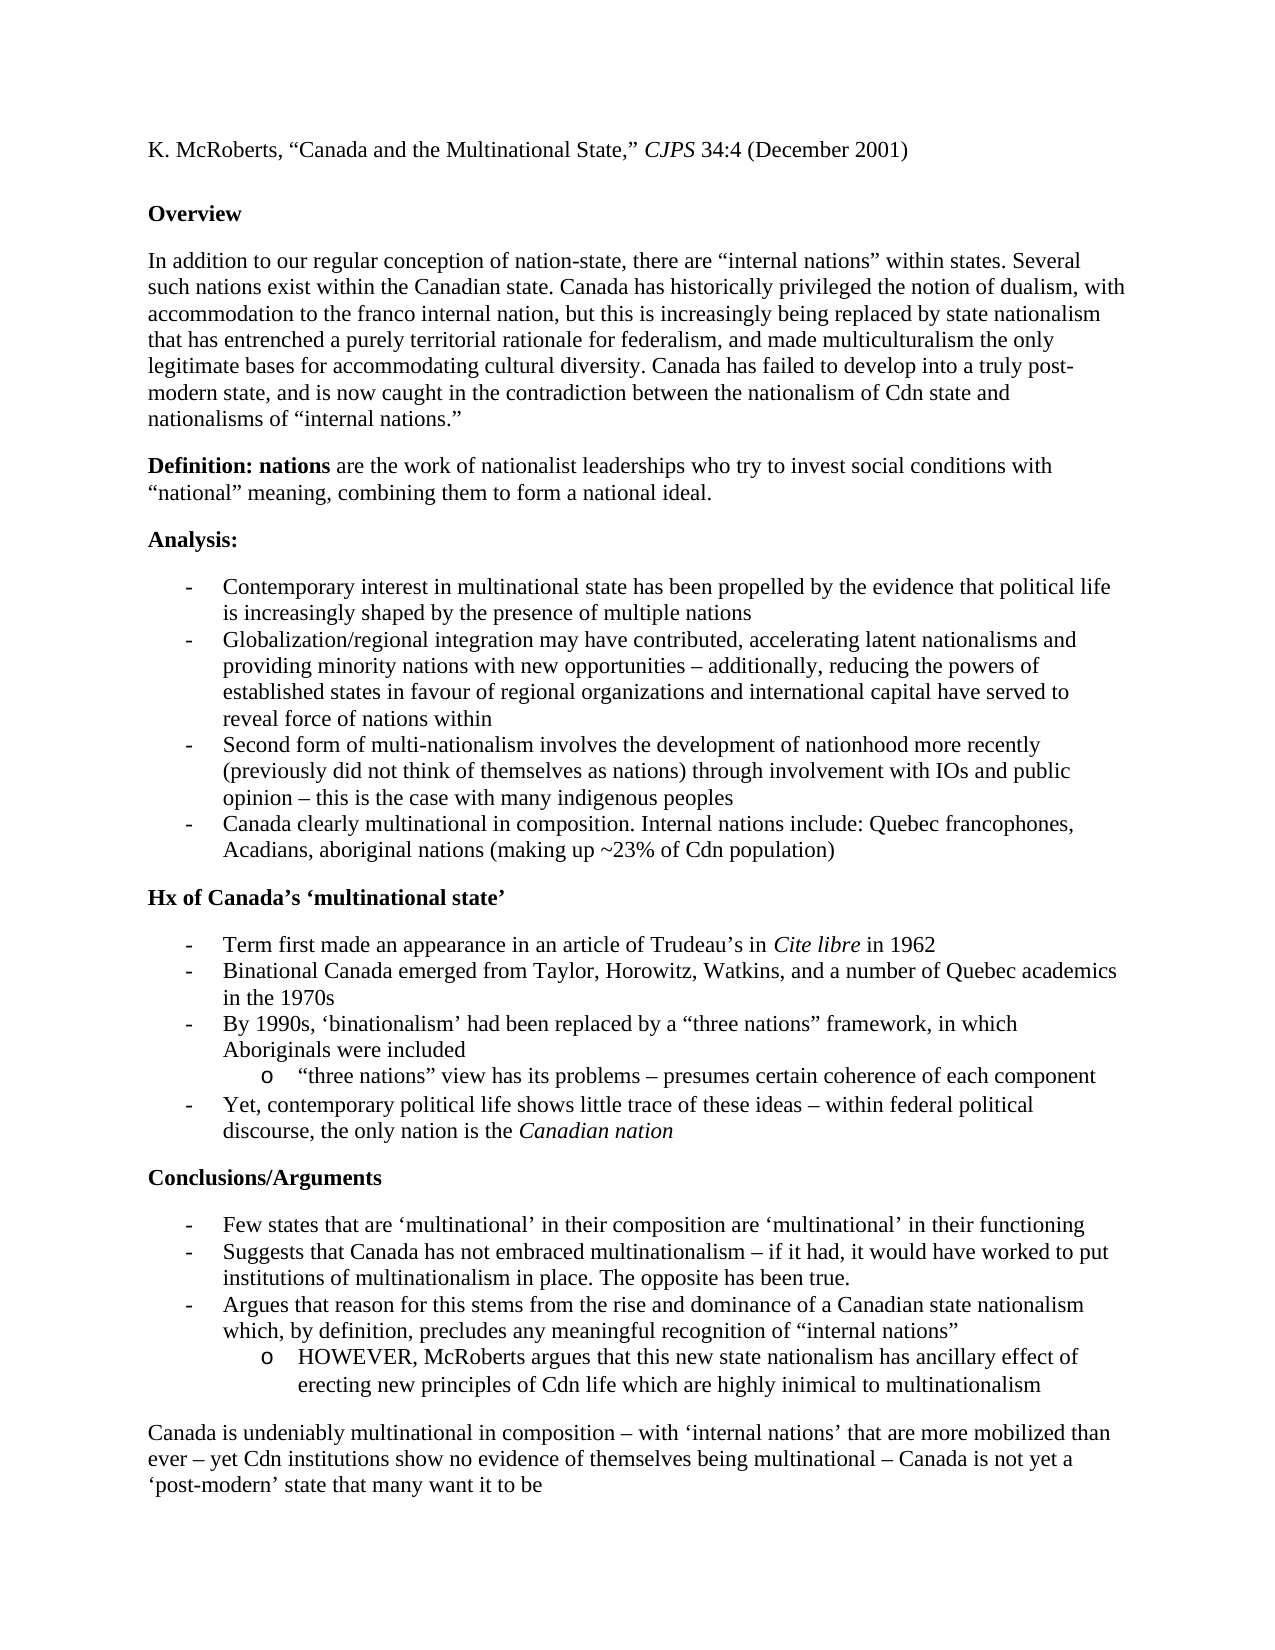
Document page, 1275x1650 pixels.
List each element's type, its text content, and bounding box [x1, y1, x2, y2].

list By 1990s, ‘binationalism’ had been replaced by a “three nations” framework, in which Aboriginals were included [185, 1010, 1127, 1063]
list HOWEVER, McRoberts argues that this new state nationalism has ancillary effect of erecting new principles of Cdn life which are highly inimical to multinationalism [260, 1343, 1127, 1398]
list Globalization/regional integration may have contributed, accelerating latent nationalisms and providing minority nations with new opportunities – additionally, reducing the powers of established states in favour of regional organizations and international capital have served to reveal force of nations within [185, 626, 1127, 731]
text Hx of Canada’s ‘multinational state’ [148, 884, 1127, 910]
list Canada clearly multinational in composition. Internal nations include: Quebec francophones, Acadians, aboriginal nations (making up ~23% of Cdn population) [185, 810, 1127, 863]
text Definition: nations are the work of nationalist leaderships who try to invest social conditions with “national” meaning, combining them to form a national ideal. [148, 452, 1127, 505]
text Canada is undeniably multinational in composition – with ‘internal nations’ that are more mobilized than ever – yet Cdn institutions show no evidence of themselves being multinational – Canada is not yet a ‘post-modern’ state that many want it to be [148, 1419, 1127, 1498]
list Few states that are ‘multinational’ in their composition are ‘multinational’ in their functioning [185, 1212, 1127, 1238]
list Binational Canada emerged from Taylor, Horowitz, Watkins, and a number of Quebec academics in the 1970s [185, 957, 1127, 1010]
text Overview [148, 200, 1127, 226]
list Contemporary interest in multinational state has been propelled by the evidence that political life is increasingly shaped by the presence of multiple nations [185, 573, 1127, 626]
list “three nations” view has its problems – presumes certain coherence of each component [260, 1063, 1127, 1091]
text In addition to our regular conception of nation-state, there are “internal nations” within states. Several such nations exist within the Canadian state. Canada has historically privileged the notion of dualism, with accommodation to the franco internal nation, but this is increasingly being replaced by state nationalism that has entrenched a purely territorial rationale for federalism, and made multiculturalism the only legitimate bases for accommodating cultural diversity. Canada has failed to develop into a truly post-modern state, and is now caught in the contradiction between the nationalism of Cdn state and nationalisms of “internal nations.” [148, 247, 1127, 431]
list Argues that reason for this stems from the rise and dominance of a Canadian state nationalism which, by definition, precludes any meaningful recognition of “internal nations” [185, 1291, 1127, 1343]
list Suggests that Canada has not embraced multinationalism – if it had, it would have worked to put institutions of multinationalism in place. The opposite has been true. [185, 1238, 1127, 1291]
list Yet, contemporary political life shows little trace of these ideas – within federal political discourse, the only nation is the Canadian nation [185, 1091, 1127, 1143]
text Analysis: [148, 526, 1127, 552]
list Term first made an appearance in an article of Trudeau’s in Cite libre in 1962 [185, 931, 1127, 957]
list Second form of multi-nationalism involves the development of nationhood more recently (previously did not think of themselves as nations) through involvement with IOs and public opinion – this is the case with many indigenous peoples [185, 731, 1127, 810]
text K. McRoberts, “Canada and the Multinational State,” CJPS 34:4 (December 2001) [148, 136, 1127, 162]
text Conclusions/Arguments [148, 1164, 1127, 1191]
